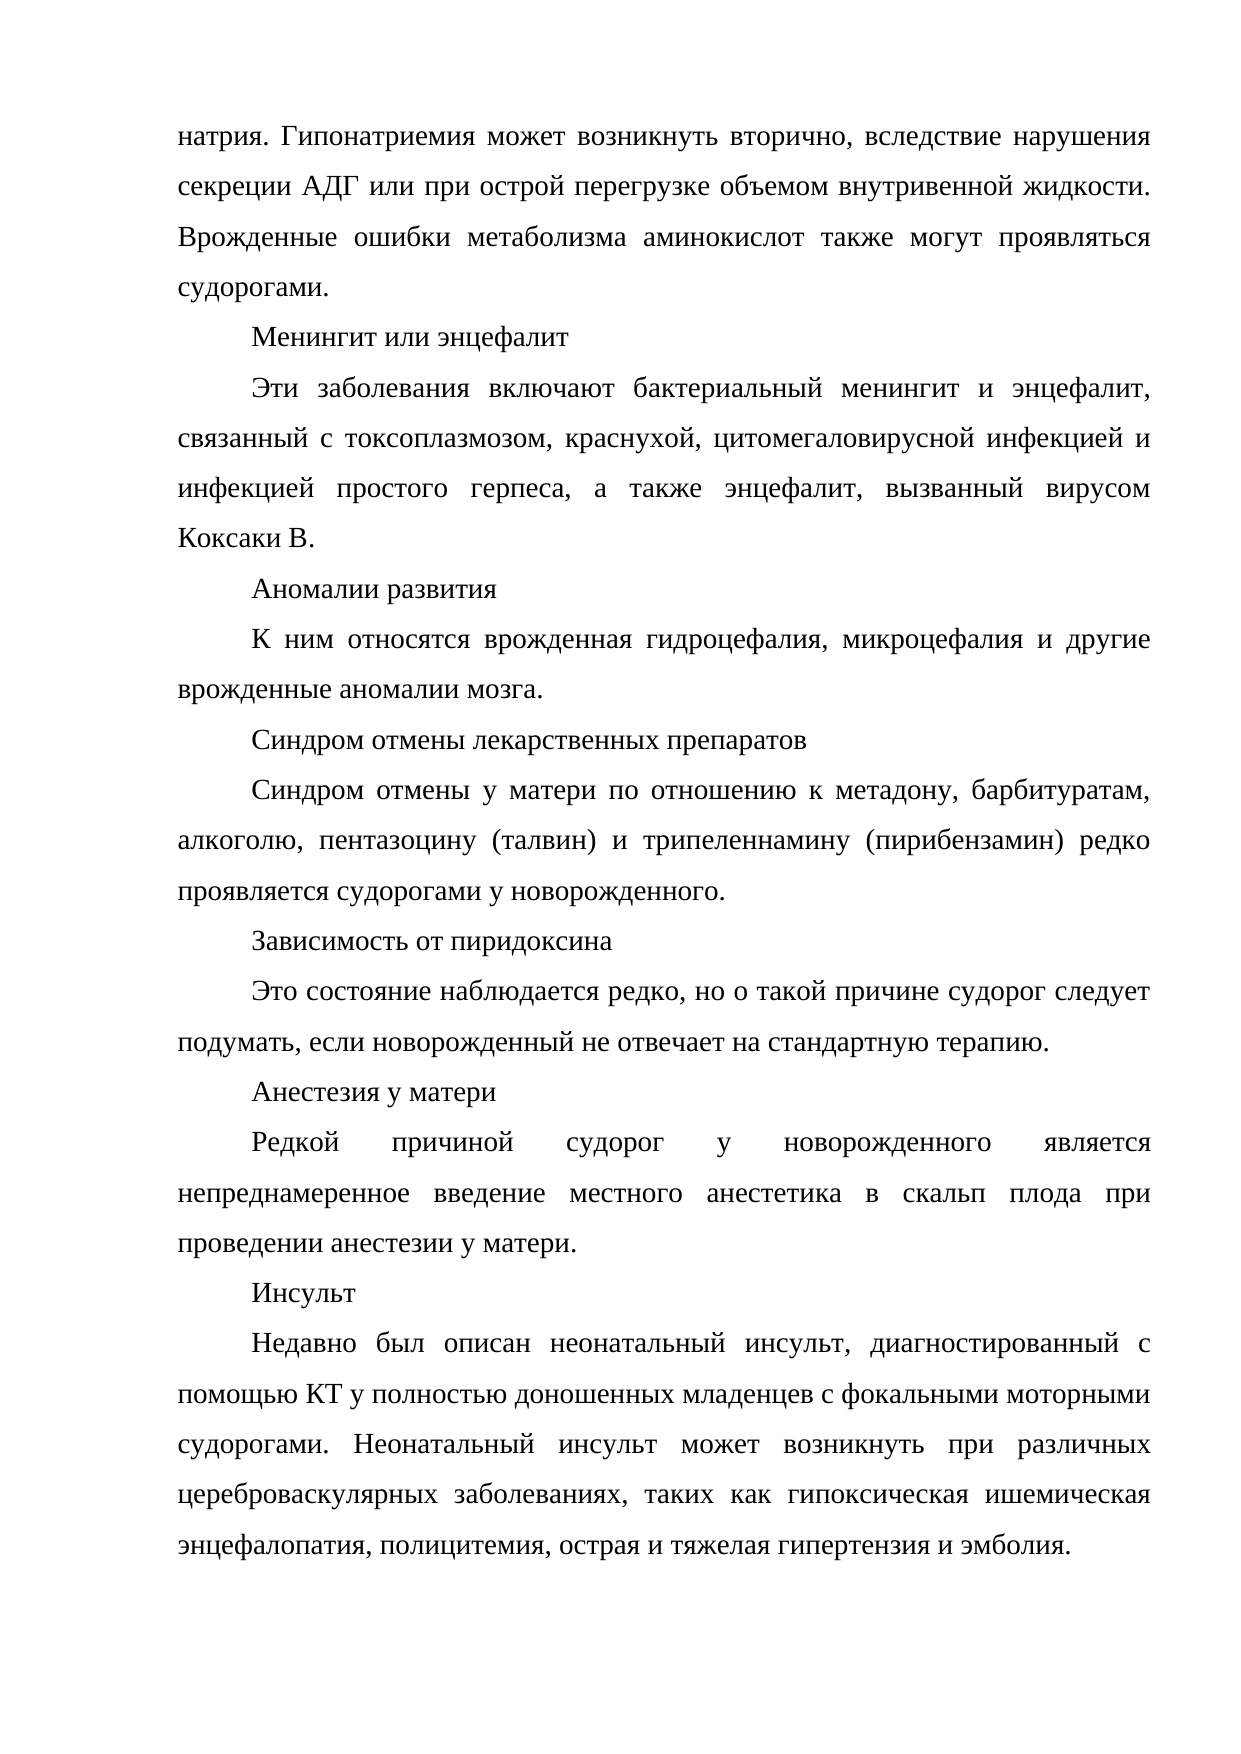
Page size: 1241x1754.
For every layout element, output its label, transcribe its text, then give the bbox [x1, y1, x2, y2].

text Менингит или энцефалит [177, 319, 1152, 353]
text Это состояние наблюдается редко, но о такой причине судорог следует подумать, если новорожденный не отвечает на стандартную терапию. [177, 973, 1152, 1057]
text Анестезия у матери [177, 1074, 1152, 1108]
text Редкой причиной судорог у новорожденного является непреднамеренное введение местного анестетика в скальп плода при проведении анестезии у матери. [177, 1124, 1152, 1258]
text Синдром отмены у матери по отношению к метадону, барбитуратам, алкоголю, пентазоцину (талвин) и трипеленнамину (пирибензамин) редко проявляется судорогами у новорожденного. [177, 772, 1152, 906]
text Аномалии развития [177, 571, 1152, 604]
text Зависимость от пиридоксина [177, 923, 1152, 957]
text Синдром отмены лекарственных препаратов [177, 722, 1152, 755]
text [177, 118, 1152, 303]
text К ним относятся врожденная гидроцефалия, микроцефалия и другие врожденные аномалии мозга. [177, 621, 1152, 705]
text Эти заболевания включают бактериальный менингит и энцефалит, связанный с токсоплазмозом, краснухой, цитомегаловирусной инфекцией и инфекцией простого герпеса, а также энцефалит, вызванный вирусом Коксаки В. [177, 370, 1152, 554]
text Недавно был описан неонатальный инсульт, диагностированный с помощью КТ у полностью доношенных младенцев с фокальными моторными судорогами. Неонатальный инсульт может возникнуть при различных цереброваскулярных заболеваниях, таких как гипоксическая ишемическая энцефалопатия, полицитемия, острая и тяжелая гипертензия и эмболия. [177, 1326, 1152, 1560]
text Инсульт [177, 1275, 1152, 1309]
